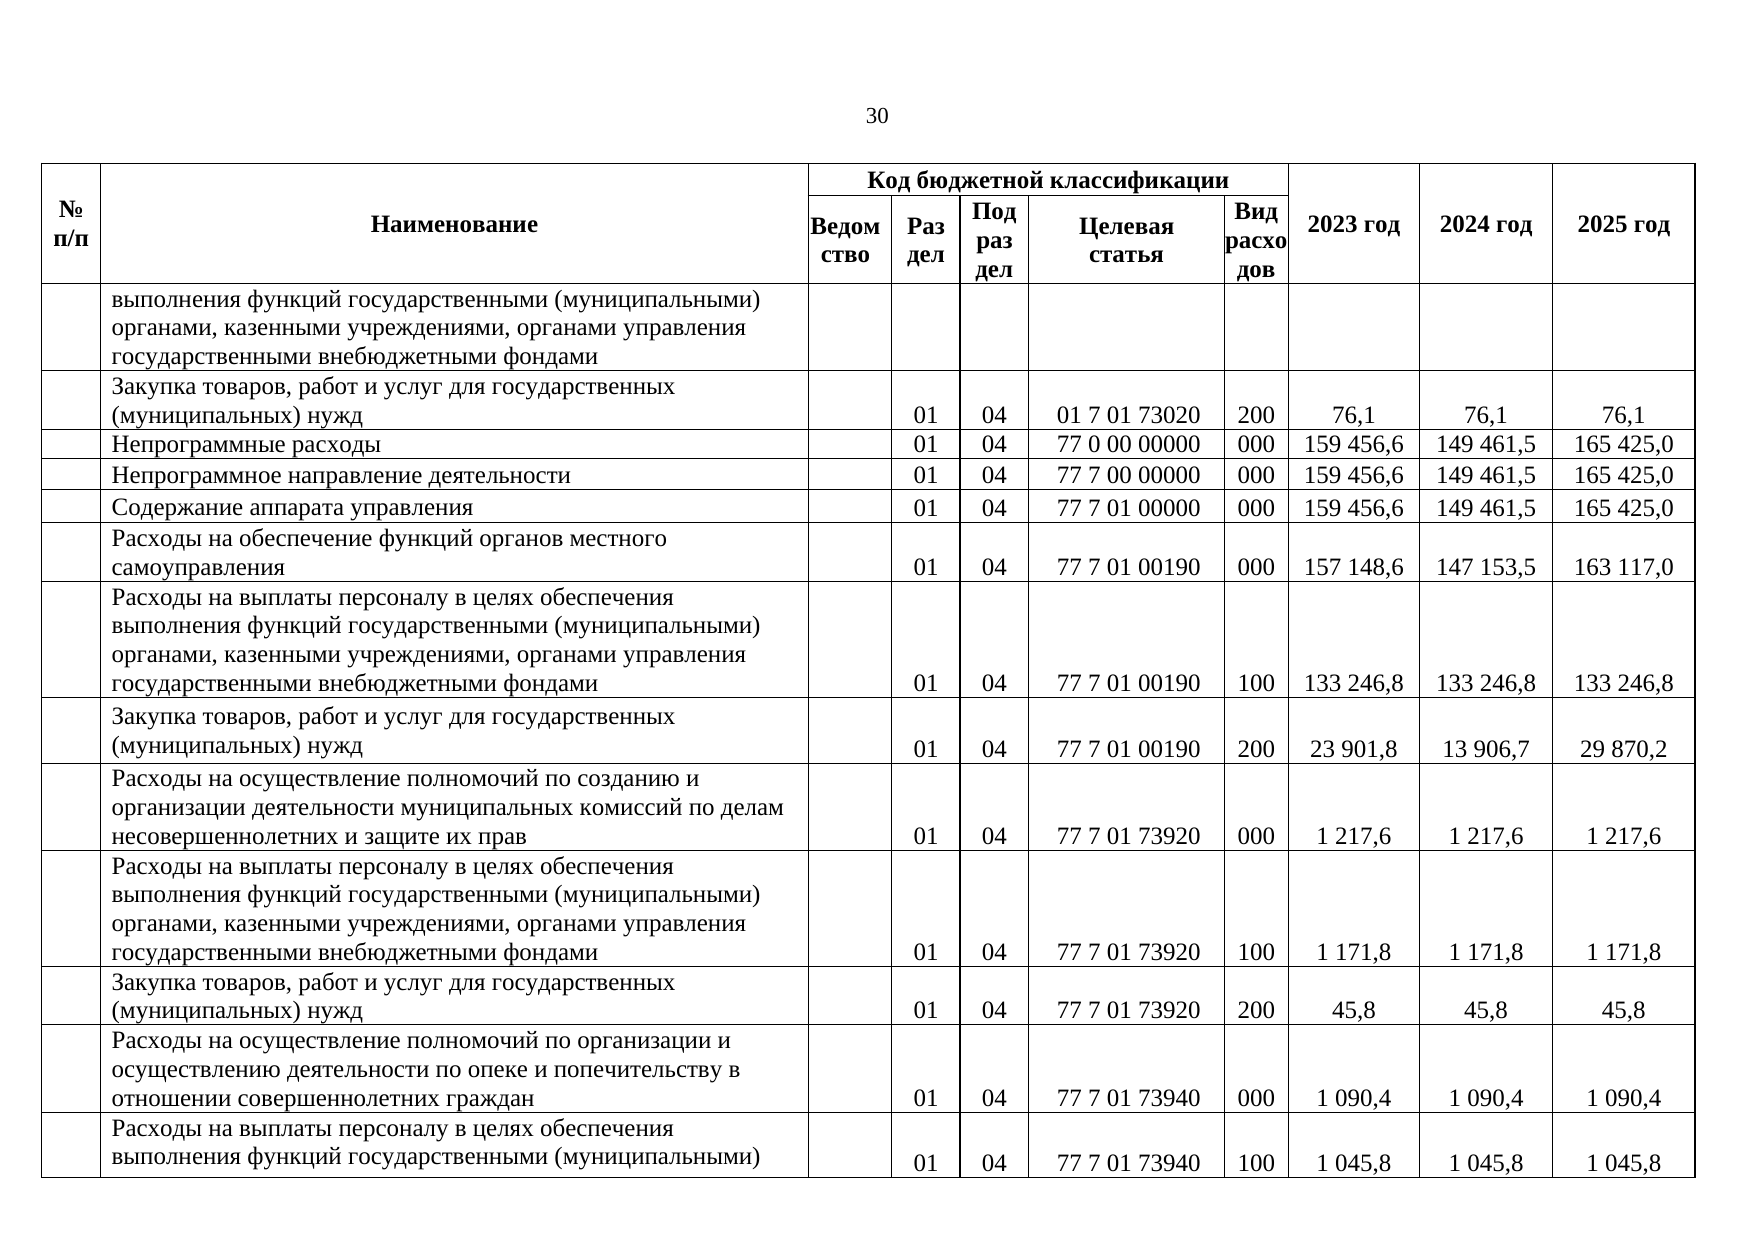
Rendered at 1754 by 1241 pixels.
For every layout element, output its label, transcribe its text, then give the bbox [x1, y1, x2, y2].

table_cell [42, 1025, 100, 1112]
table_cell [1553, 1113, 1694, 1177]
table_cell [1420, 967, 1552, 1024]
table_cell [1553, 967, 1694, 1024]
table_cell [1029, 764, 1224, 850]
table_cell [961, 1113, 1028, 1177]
table_header 2023 год [1289, 164, 1419, 283]
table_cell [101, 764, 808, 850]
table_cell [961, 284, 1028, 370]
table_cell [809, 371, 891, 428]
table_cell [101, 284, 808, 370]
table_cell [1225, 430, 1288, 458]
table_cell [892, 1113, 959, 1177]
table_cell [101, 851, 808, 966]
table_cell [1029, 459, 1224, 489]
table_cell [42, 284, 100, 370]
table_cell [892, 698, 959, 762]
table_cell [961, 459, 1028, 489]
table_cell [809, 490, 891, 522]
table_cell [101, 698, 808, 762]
table_header Наименование [101, 164, 808, 283]
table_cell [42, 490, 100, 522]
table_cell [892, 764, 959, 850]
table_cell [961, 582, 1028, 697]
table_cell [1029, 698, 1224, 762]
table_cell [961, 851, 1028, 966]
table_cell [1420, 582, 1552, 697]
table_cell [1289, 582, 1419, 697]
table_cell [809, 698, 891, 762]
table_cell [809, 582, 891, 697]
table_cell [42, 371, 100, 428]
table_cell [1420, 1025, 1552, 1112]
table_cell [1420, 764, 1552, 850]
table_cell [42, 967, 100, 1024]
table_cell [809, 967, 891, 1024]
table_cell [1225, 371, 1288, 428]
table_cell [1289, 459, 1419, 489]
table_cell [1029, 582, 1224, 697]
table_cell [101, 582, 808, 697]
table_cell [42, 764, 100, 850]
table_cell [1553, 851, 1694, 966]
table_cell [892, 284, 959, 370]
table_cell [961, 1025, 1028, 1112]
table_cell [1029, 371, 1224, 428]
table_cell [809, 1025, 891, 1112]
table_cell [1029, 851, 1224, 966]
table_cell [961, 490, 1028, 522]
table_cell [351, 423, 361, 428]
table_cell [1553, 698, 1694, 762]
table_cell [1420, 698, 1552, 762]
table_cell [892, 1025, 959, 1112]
table_cell Вид расхо дов [1225, 196, 1288, 283]
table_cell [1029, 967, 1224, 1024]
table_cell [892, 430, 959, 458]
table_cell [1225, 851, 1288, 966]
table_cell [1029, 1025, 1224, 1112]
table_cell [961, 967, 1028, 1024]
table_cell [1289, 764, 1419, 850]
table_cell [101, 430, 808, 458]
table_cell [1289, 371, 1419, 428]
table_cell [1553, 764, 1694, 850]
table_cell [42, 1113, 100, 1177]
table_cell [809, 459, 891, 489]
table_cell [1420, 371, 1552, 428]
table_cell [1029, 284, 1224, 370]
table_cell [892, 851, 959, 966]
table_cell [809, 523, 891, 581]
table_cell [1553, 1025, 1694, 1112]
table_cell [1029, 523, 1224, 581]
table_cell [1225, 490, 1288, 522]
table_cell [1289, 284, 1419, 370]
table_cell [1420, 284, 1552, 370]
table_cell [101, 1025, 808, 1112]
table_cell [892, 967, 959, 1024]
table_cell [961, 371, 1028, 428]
table_cell Под раз дел [961, 196, 1028, 283]
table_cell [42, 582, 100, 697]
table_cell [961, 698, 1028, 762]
table_header № п/п [42, 164, 100, 283]
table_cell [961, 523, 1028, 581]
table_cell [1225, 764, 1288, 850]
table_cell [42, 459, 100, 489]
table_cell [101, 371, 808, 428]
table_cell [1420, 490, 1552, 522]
table_header Код бюджетной классификации [809, 164, 1288, 195]
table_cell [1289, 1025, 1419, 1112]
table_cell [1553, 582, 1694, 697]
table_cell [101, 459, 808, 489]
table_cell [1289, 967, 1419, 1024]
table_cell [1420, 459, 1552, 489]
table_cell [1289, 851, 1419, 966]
table_cell Ведом ство [809, 196, 891, 283]
table_cell Раз дел [892, 196, 959, 283]
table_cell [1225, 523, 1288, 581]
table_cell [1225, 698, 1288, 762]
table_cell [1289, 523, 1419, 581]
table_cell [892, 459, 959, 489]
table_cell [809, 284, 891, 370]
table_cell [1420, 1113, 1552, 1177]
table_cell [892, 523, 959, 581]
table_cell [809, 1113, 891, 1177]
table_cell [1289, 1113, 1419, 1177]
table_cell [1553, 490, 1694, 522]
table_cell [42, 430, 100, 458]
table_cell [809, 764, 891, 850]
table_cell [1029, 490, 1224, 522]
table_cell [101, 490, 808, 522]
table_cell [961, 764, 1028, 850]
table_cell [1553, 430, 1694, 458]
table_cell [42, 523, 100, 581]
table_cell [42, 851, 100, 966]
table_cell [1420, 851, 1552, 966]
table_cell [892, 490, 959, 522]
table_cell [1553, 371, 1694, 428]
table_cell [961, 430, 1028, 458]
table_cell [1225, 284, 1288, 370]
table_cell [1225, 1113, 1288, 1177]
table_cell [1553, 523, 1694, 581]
table_header 2024 год [1420, 164, 1552, 283]
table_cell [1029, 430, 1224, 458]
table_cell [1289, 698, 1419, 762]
table_header 2025 год [1553, 164, 1694, 283]
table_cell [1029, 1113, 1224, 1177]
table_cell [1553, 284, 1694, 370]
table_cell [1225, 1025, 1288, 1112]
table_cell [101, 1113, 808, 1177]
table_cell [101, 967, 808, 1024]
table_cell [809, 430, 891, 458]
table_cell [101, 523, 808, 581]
table_cell Целевая статья [1029, 196, 1224, 283]
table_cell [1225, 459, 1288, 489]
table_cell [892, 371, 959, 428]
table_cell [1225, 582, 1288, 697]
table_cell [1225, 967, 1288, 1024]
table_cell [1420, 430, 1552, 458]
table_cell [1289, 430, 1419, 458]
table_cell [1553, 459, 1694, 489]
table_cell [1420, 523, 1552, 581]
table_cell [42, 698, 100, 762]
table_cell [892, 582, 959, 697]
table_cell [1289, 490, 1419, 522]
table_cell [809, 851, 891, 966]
